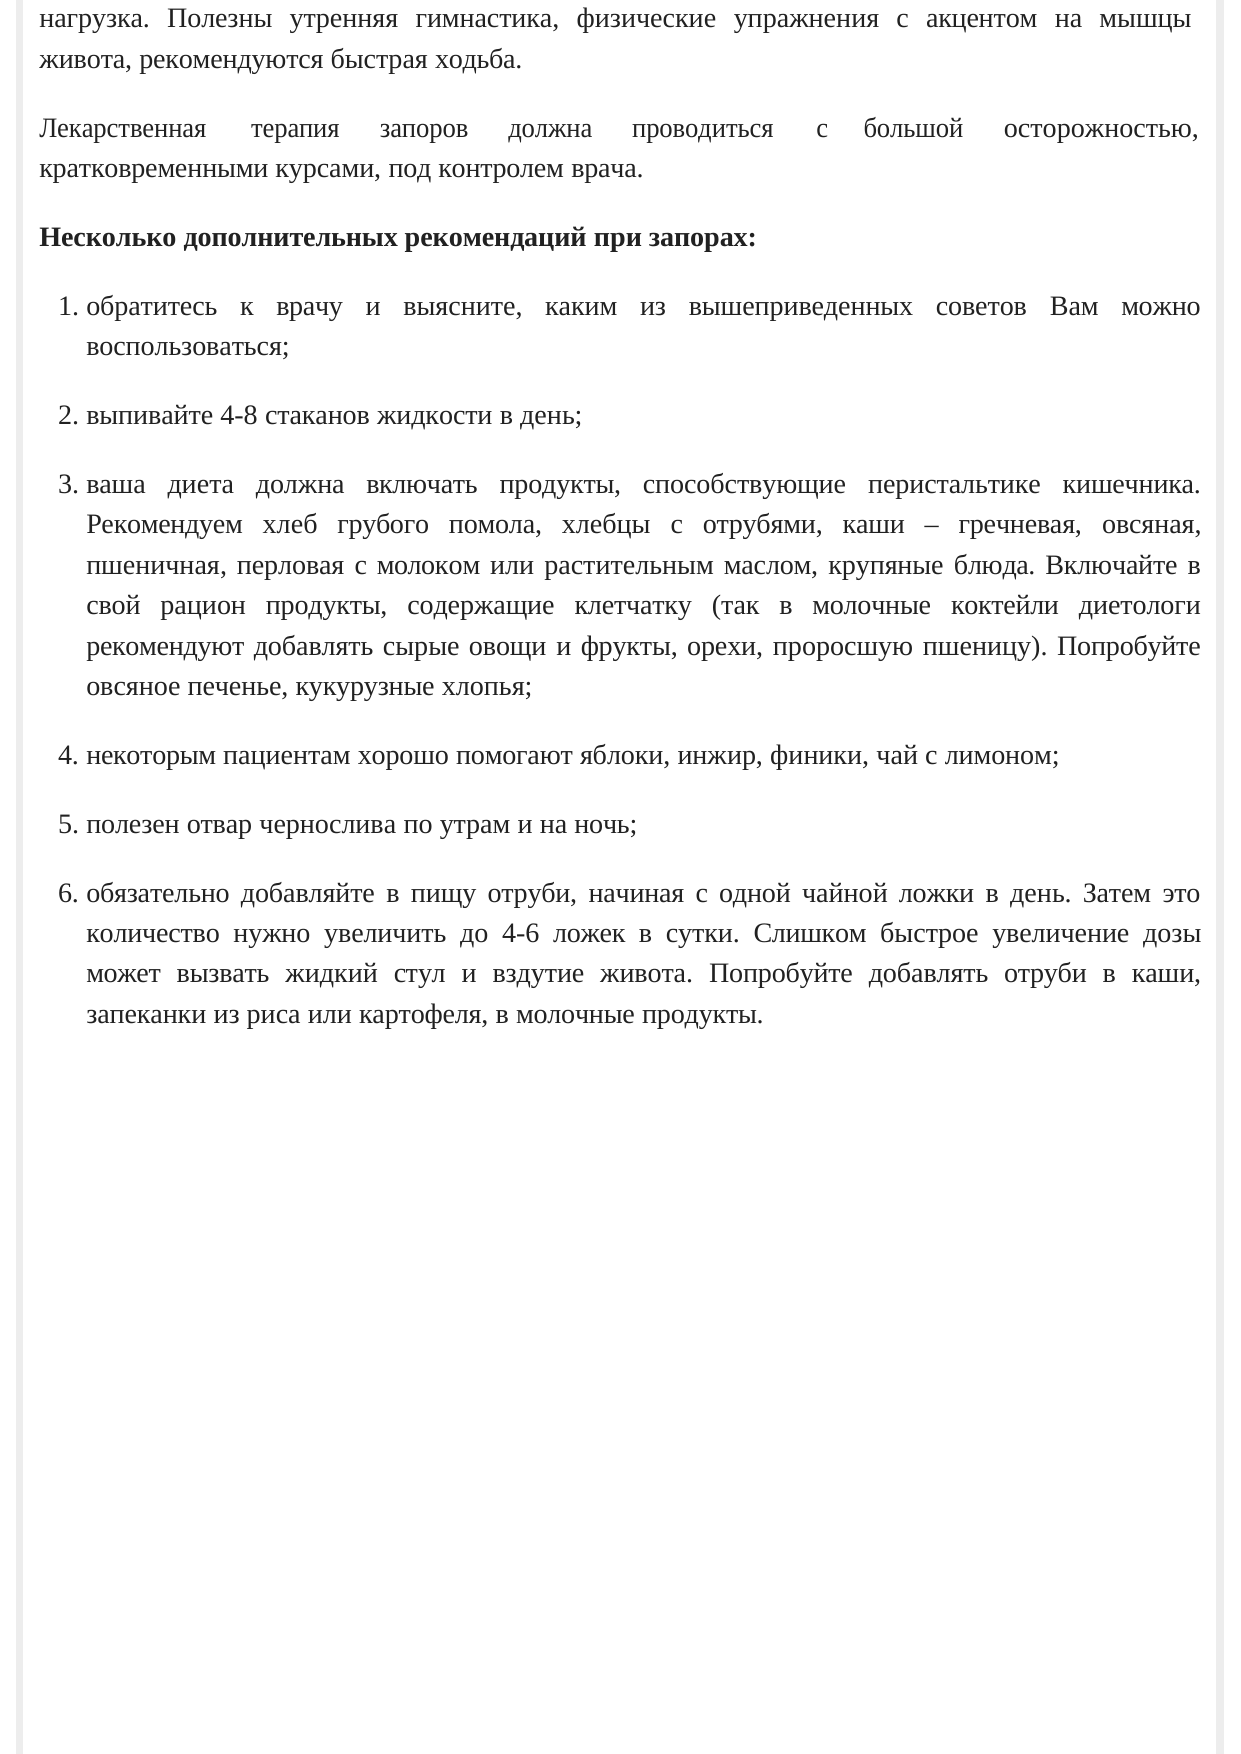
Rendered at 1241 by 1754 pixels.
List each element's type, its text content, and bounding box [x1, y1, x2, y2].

list некоторым пациентам хорошо помогают яблоки, инжир, финики, чай с лимоном; [58, 738, 1236, 770]
list обязательно добавляйте в пищу отруби, начиная с одной чайной ложки в день. Затем это количество нужно увеличить до 4-6 ложек в сутки. Слишком быстрое увеличение дозы может вызвать жидкий стул и вздутие живота. Попробуйте добавлять отруби в каши, запеканки из риса или картофеля, в молочные продукты. [58, 876, 1201, 1029]
text Лекарственная терапия запоров должна проводиться с большой осторожностью, кратковременными курсами, под контролем врача. [39, 111, 1200, 183]
list обратитесь к врачу и выясните, каким из вышеприведенных советов Вам можно воспользоваться; [58, 289, 1201, 362]
subtitle Несколько дополнительных рекомендаций при запорах: [39, 220, 1236, 252]
text нагрузка. Полезны утренняя гимнастика, физические упражнения с акцентом на мышцы живота, рекомендуются быстрая ходьба. [39, 1, 1201, 74]
list полезен отвар чернослива по утрам и на ночь; [58, 807, 1236, 839]
list ваша диета должна включать продукты, способствующие перистальтике кишечника. Рекомендуем хлеб грубого помола, хлебцы с отрубями, каши – гречневая, овсяная, пшеничная, перловая с молоком или растительным маслом, крупяные блюда. Включайте в свой рацион продукты, содержащие клетчатку (так в молочные коктейли диетологи рекомендуют добавлять сырые овощи и фрукты, орехи, проросшую пшеницу). Попробуйте овсяное печенье, кукурузные хлопья; [58, 467, 1201, 701]
list выпивайте 4-8 стаканов жидкости в день; [58, 398, 1236, 431]
